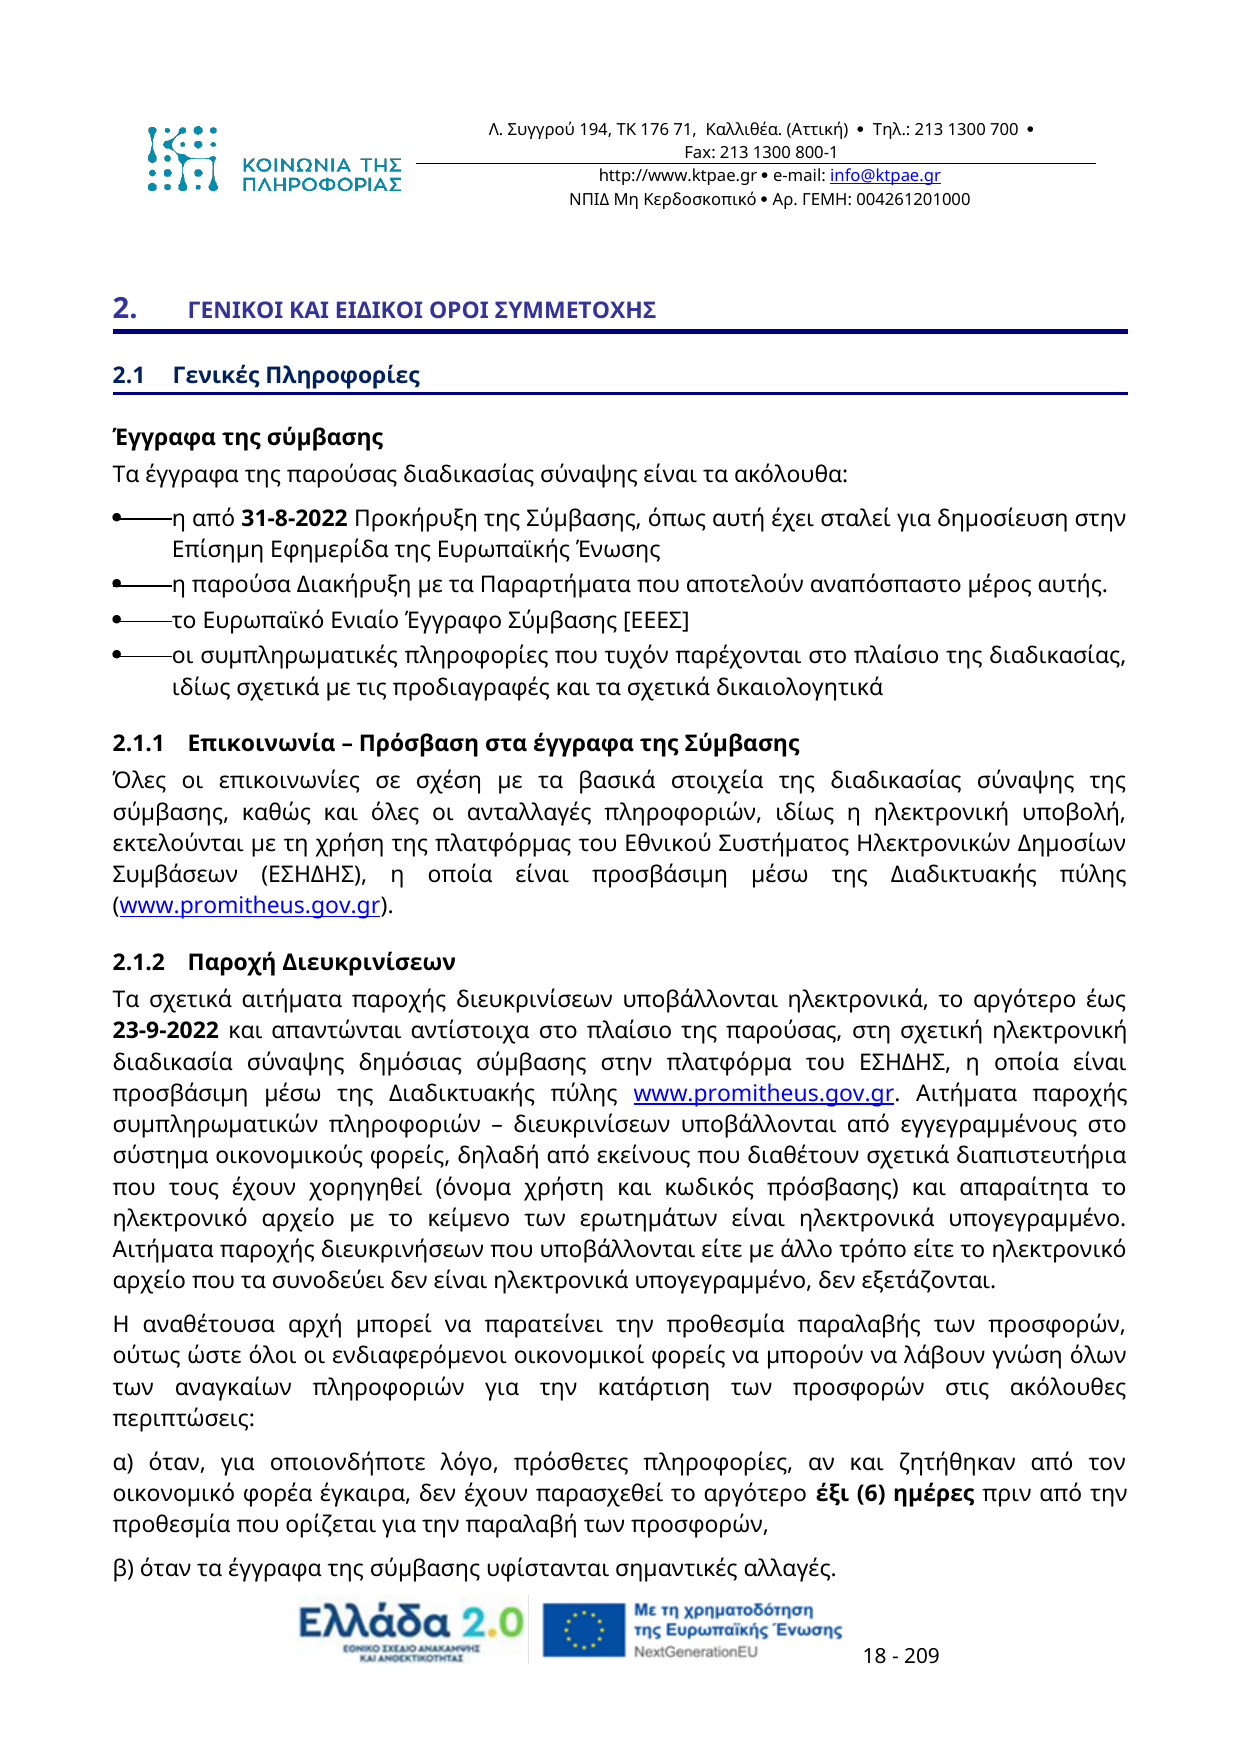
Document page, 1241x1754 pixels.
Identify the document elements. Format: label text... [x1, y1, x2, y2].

text β) όταν τα έγγραφα της σύμβασης υφίστανται σημαντικές αλλαγές. [112, 1552, 1128, 1583]
text Τα σχετικά αιτήματα παροχής διευκρινίσεων υποβάλλονται ηλεκτρονικά, το αργότερο έως 23-9-2022 και απαντώνται αντίστοιχα στο πλαίσιο της παρούσας, στη σχετική ηλεκτρονική διαδικασία σύναψης δημόσιας σύμβασης στην πλατφόρμα του ΕΣΗΔΗΣ, η οποία είναι προσβάσιμη μέσω της Διαδικτυακής πύλης www.promitheus.gov.gr. Αιτήματα παροχής συμπληρωματικών πληροφοριών – διευκρινίσεων υποβάλλονται από εγγεγραμμένους στο σύστημα οικονομικούς φορείς, δηλαδή από εκείνους που διαθέτουν σχετικά διαπιστευτήρια που τους έχουν χορηγηθεί (όνομα χρήστη και κωδικός πρόσβασης) και απαραίτητα το ηλεκτρονικό αρχείο με το κείμενο των ερωτημάτων είναι ηλεκτρονικά υπογεγραμμένο. Αιτήματα παροχής διευκρινήσεων που υποβάλλονται είτε με άλλο τρόπο είτε το ηλεκτρονικό αρχείο που τα συνοδεύει δεν είναι ηλεκτρονικά υπογεγραμμένο, δεν εξετάζονται. [112, 983, 1128, 1295]
text α) όταν, για οποιονδήποτε λόγο, πρόσθετες πληροφορίες, αν και ζητήθηκαν από τον οικονομικό φορέα έγκαιρα, δεν έχουν παρασχεθεί το αργότερο έξι (6) ημέρες πριν από την προθεσμία που ορίζεται για την παραλαβή των προσφορών, [112, 1445, 1128, 1539]
text Η αναθέτουσα αρχή μπορεί να παρατείνει την προθεσμία παραλαβής των προσφορών, ούτως ώστε όλοι οι ενδιαφερόμενοι οικονομικοί φορείς να μπορούν να λάβουν γνώση όλων των αναγκαίων πληροφοριών για την κατάρτιση των προσφορών στις ακόλουθες περιπτώσεις: [112, 1308, 1128, 1433]
subtitle ΓΕΝΙΚΟΙ ΚΑΙ ΕΙΔΙΚΟΙ ΟΡΟΙ ΣΥΜΜΕΤΟΧΗΣ [112, 287, 1128, 334]
subtitle Γενικές Πληροφορίες [112, 359, 1128, 395]
list η από 31-8-2022 Προκήρυξη της Σύμβασης, όπως αυτή έχει σταλεί για δημοσίευση στην Επίσημη Εφημερίδα της Ευρωπαϊκής Ένωσης [112, 502, 1128, 564]
list το Ευρωπαϊκό Ενιαίο Έγγραφο Σύμβασης [ΕΕΕΣ] [112, 604, 1128, 635]
text Όλες οι επικοινωνίες σε σχέση με τα βασικά στοιχεία της διαδικασίας σύναψης της σύμβασης, καθώς και όλες οι ανταλλαγές πληροφοριών, ιδίως η ηλεκτρονική υποβολή, εκτελούνται με τη χρήση της πλατφόρμας του Εθνικού Συστήματος Ηλεκτρονικών Δημοσίων Συμβάσεων (ΕΣΗΔΗΣ), η οποία είναι προσβάσιμη μέσω της Διαδικτυακής πύλης (www.promitheus.gov.gr). [112, 764, 1128, 920]
list οι συμπληρωματικές πληροφορίες που τυχόν παρέχονται στο πλαίσιο της διαδικασίας, ιδίως σχετικά με τις προδιαγραφές και τα σχετικά δικαιολογητικά [112, 639, 1128, 702]
subtitle Έγγραφα της σύμβασης [112, 420, 1128, 452]
subtitle Παροχή Διευκρινίσεων [112, 945, 1128, 977]
list η παρούσα Διακήρυξη με τα Παραρτήματα που αποτελούν αναπόσπαστο μέρος αυτής. [112, 568, 1128, 599]
picture [297, 1595, 852, 1664]
text Τα έγγραφα της παρούσας διαδικασίας σύναψης είναι τα ακόλουθα: [112, 458, 1128, 489]
subtitle Επικοινωνία – Πρόσβαση στα έγγραφα της Σύμβασης [112, 727, 1128, 758]
picture [134, 117, 417, 198]
